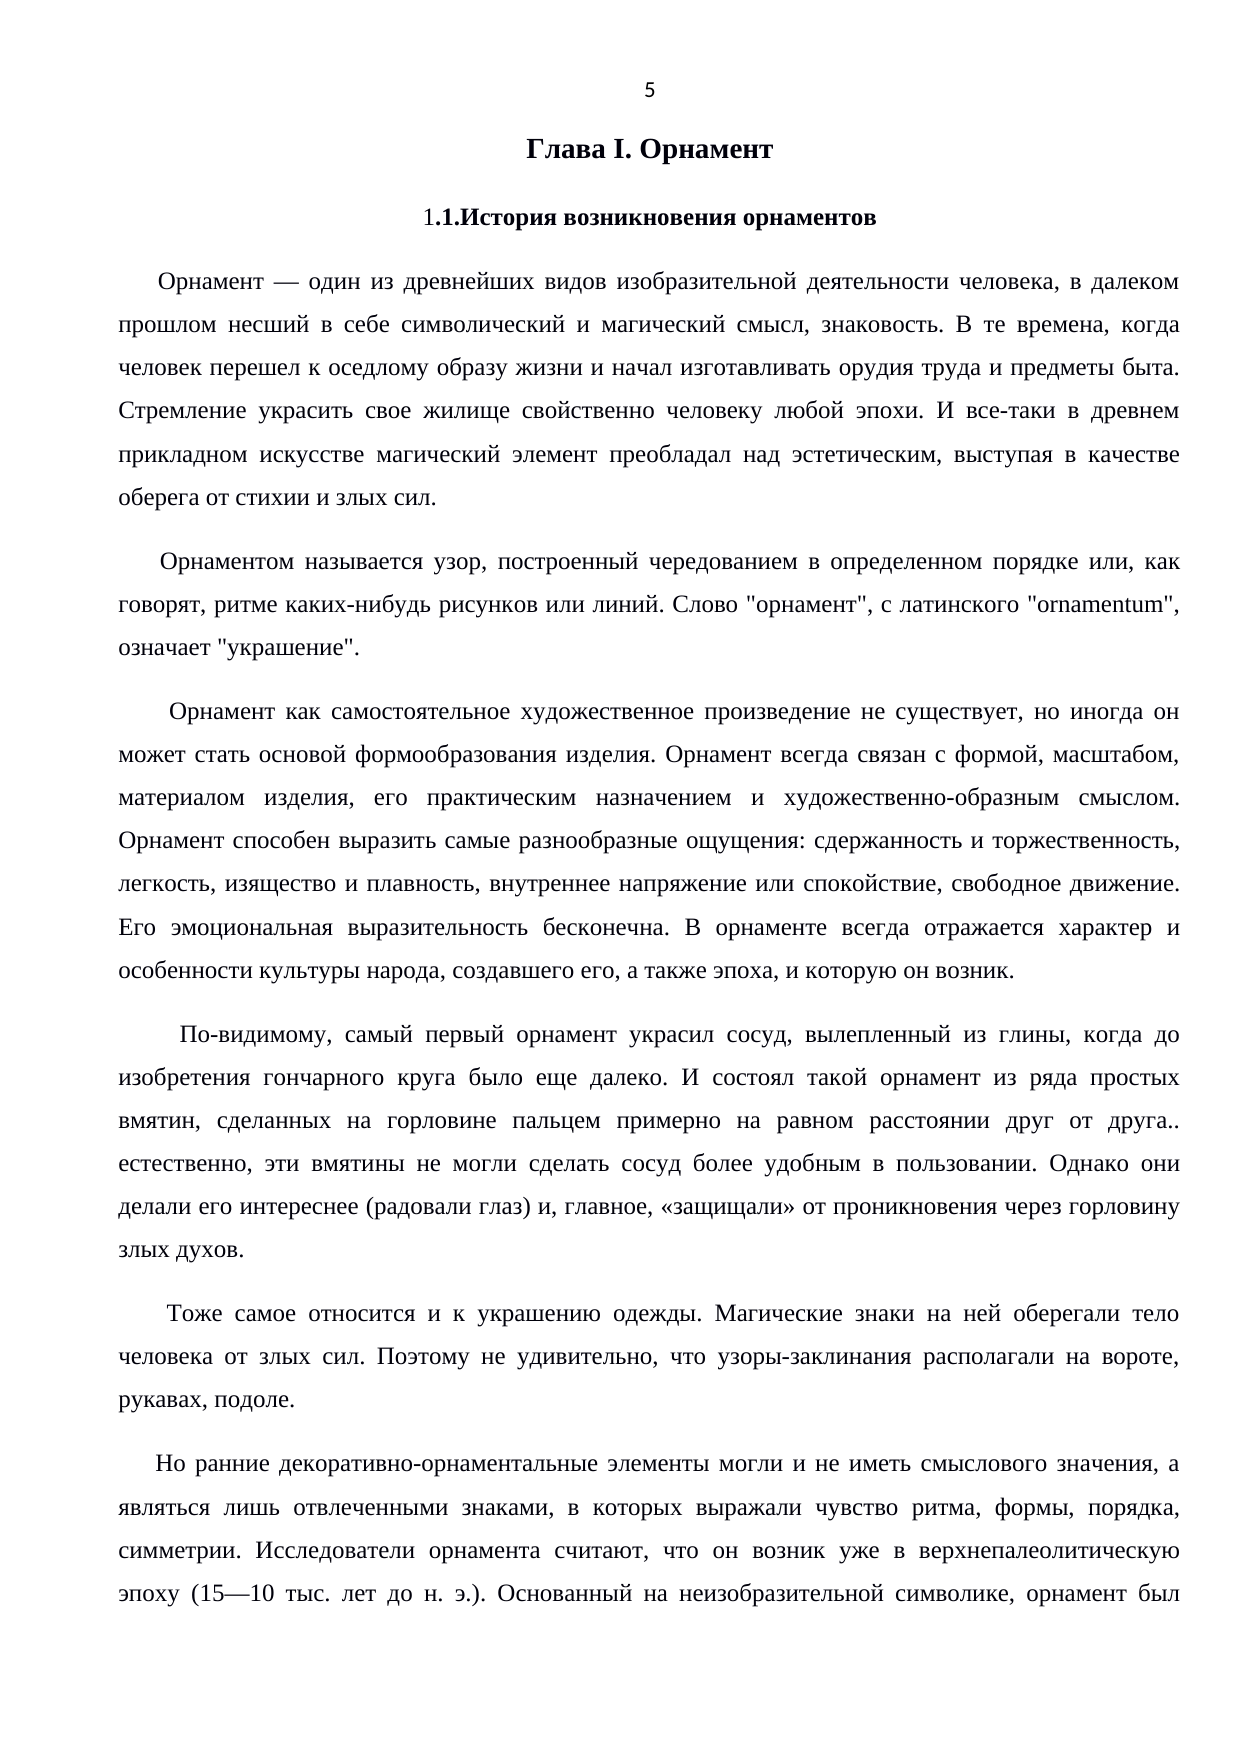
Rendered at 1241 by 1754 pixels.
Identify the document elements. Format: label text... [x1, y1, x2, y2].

text Глава I. Орнамент [118, 131, 1181, 164]
text Орнамент как самостоятельное художественное произведение не существует, но иногда он может стать основой формообразования изделия. Орнамент всегда связан с формой, масштабом, материалом изделия, его практическим назначением и художественно-образным смыслом. Орнамент способен выразить самые разнообразные ощущения: сдержанность и торжественность, легкость, изящество и плавность, внутреннее напряжение или спокойствие, свободное движение. Его эмоциональная выразительность бесконечна. В орнаменте всегда отражается характер и особенности культуры народа, создавшего его, а также эпоха, и которую он возник. [118, 696, 1181, 983]
text Орнамент — один из древнейших видов изобразительной деятельности человека, в далеком прошлом несший в себе символический и магический смысл, знаковость. В те времена, когда человек перешел к оседлому образу жизни и начал изготавливать орудия труда и предметы быта. Стремление украсить свое жилище свойственно человеку любой эпохи. И все-таки в древнем прикладном искусстве магический элемент преобладал над эстетическим, выступая в качестве оберега от стихии и злых сил. [118, 266, 1181, 511]
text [118, 1448, 1181, 1607]
text Орнаментом называется узор, построенный чередованием в определенном порядке или, как говорят, ритме каких-нибудь рисунков или линий. Слово "орнамент", с латинского "ornamentum", означает "украшение". [118, 546, 1181, 661]
text Тоже самое относится и к украшению одежды. Магические знаки на ней оберегали тело человека от злых сил. Поэтому не удивительно, что узоры-заклинания располагали на вороте, рукавах, подоле. [118, 1298, 1181, 1413]
text 1.1.История возникновения орнаментов [118, 202, 1181, 231]
text По-видимому, самый первый орнамент украсил сосуд, вылепленный из глины, когда до изобретения гончарного круга было еще далеко. И состоял такой орнамент из ряда простых вмятин, сделанных на горловине пальцем примерно на равном расстоянии друг от друга.. естественно, эти вмятины не могли сделать сосуд более удобным в пользовании. Однако они делали его интереснее (радовали глаз) и, главное, «защищали» от проникновения через горловину злых духов. [118, 1019, 1181, 1263]
